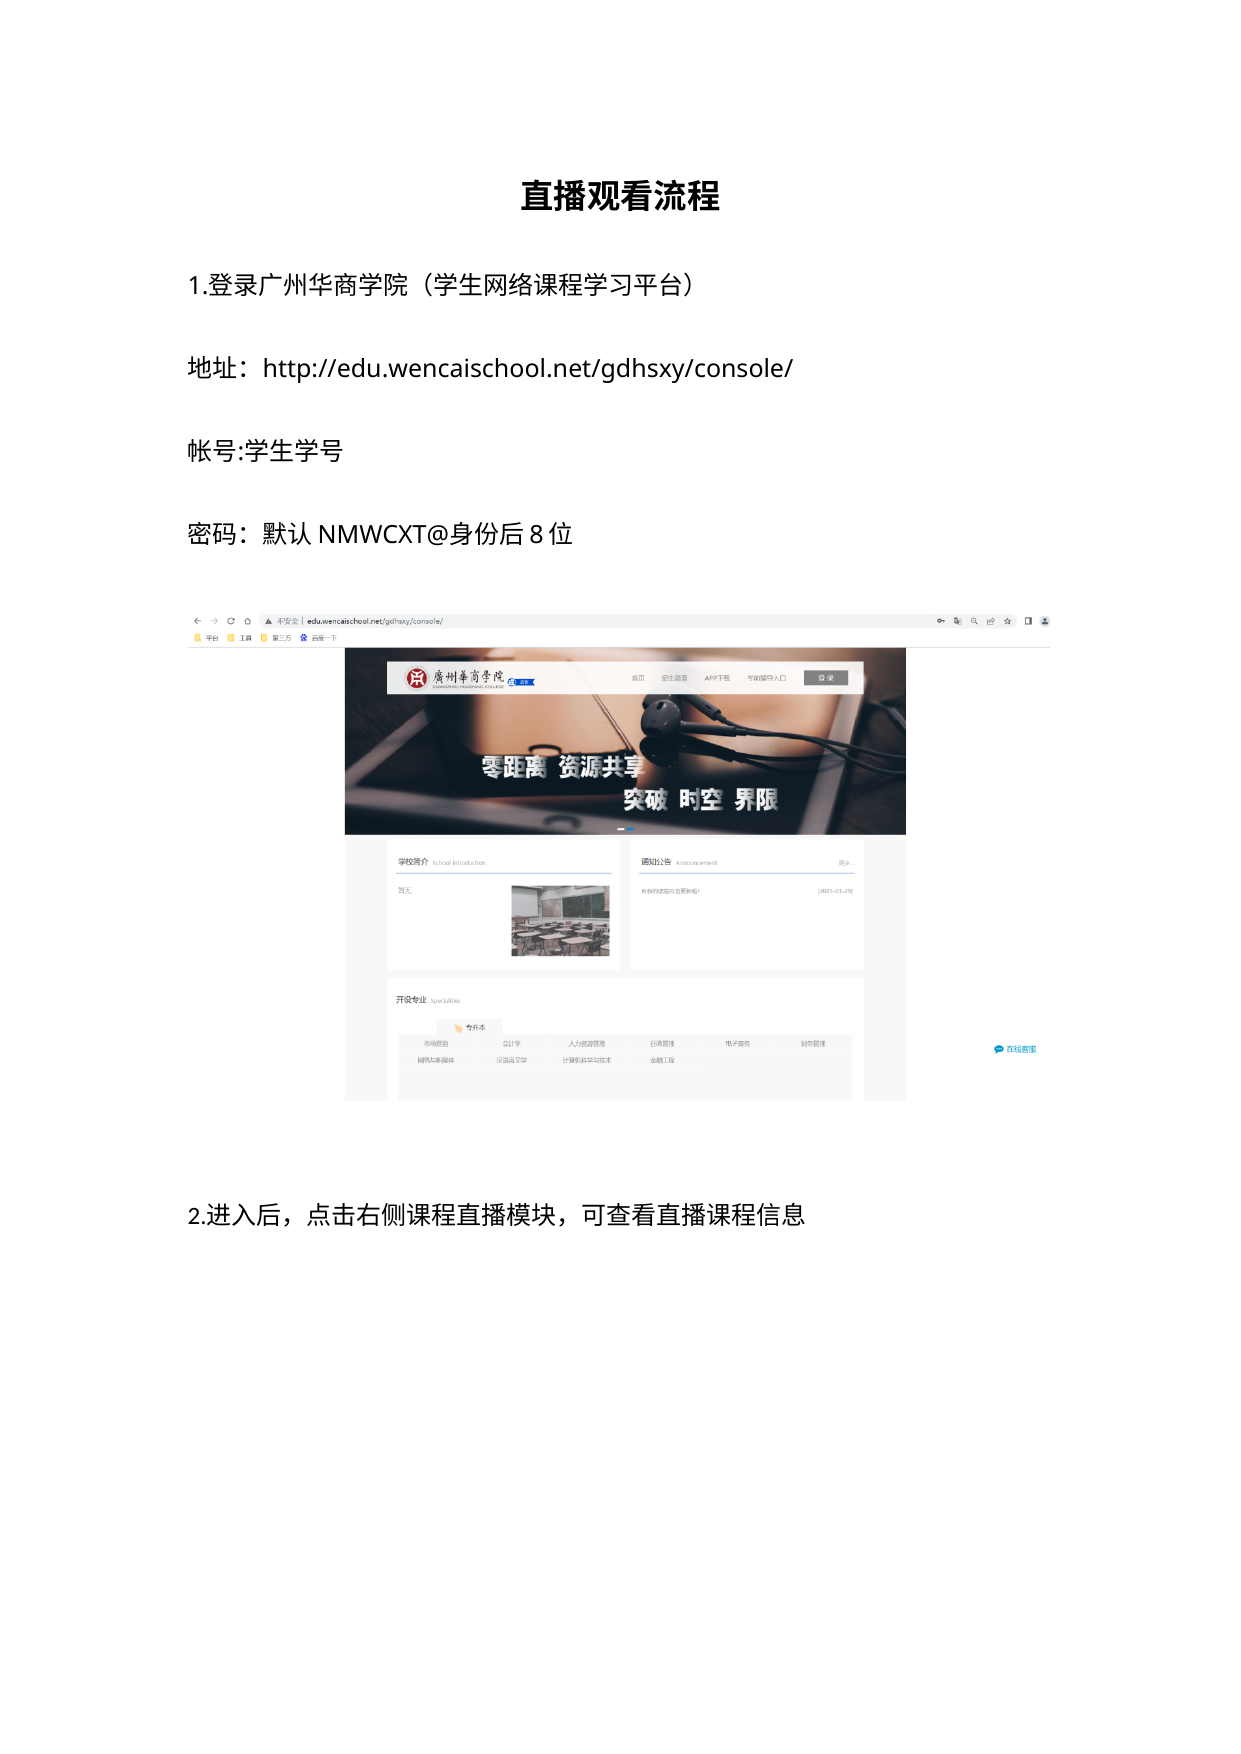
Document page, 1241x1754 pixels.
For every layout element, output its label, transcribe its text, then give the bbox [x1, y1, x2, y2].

list 直播观看流程 [187, 162, 1053, 227]
list 2.进入后，点击右侧课程直播模块，可查看直播课程信息 [187, 1181, 1053, 1246]
picture [187, 612, 1051, 1101]
list 帐号:学生学号 [187, 417, 1053, 482]
list 1.登录广州华商学院（学生网络课程学习平台） [187, 251, 1053, 316]
list 密码：默认NMWCXT@身份后8位 [187, 500, 1053, 565]
list 地址：http://edu.wencaischool.net/gdhsxy/console/ [187, 334, 1053, 399]
